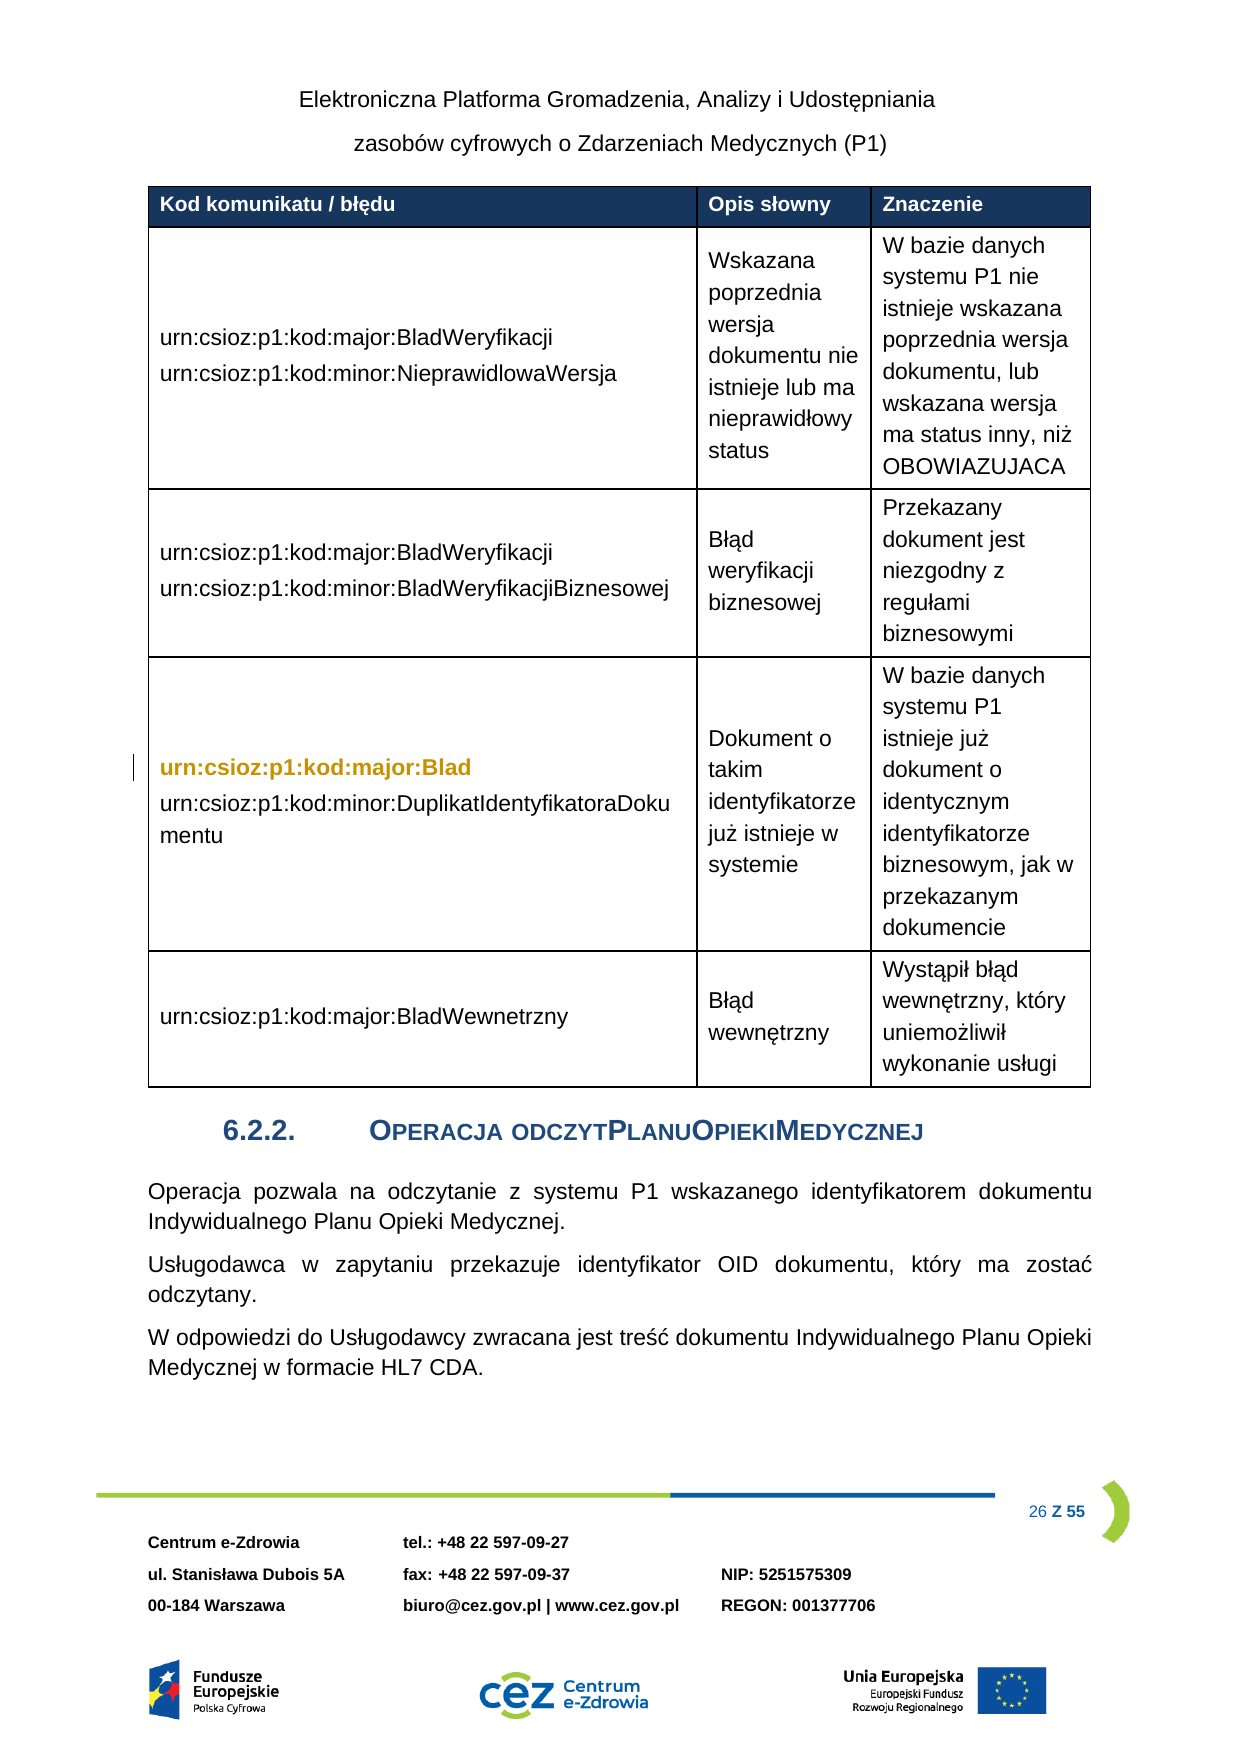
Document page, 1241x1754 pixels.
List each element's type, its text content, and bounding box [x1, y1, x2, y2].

table_cell urn:csioz:p1:kod:major:BladWeryfikacji urn:csioz:p1:kod:minor:BladWeryfikacjiBiznesowej [149, 490, 696, 656]
text Usługodawca w zapytaniu przekazuje identyfikator OID dokumentu, który ma zostać odczytany. [148, 1251, 1093, 1307]
text Operacja pozwala na odczytanie z systemu P1 wskazanego identyfikatorem dokumentu Indywidualnego Planu Opieki Medycznej. [148, 1178, 1093, 1234]
table_cell urn:csioz:p1:kod:major:BladWeryfikacji urn:csioz:p1:kod:minor:NieprawidlowaWersja [149, 228, 696, 488]
table_cell Dokument o takim identyfikatorze już istnieje w systemie [698, 658, 870, 950]
table_cell Błąd wewnętrzny [698, 952, 870, 1086]
picture [142, 1657, 285, 1722]
table_cell urn:csioz:p1:kod:major:Blad urn:csioz:p1:kod:minor:DuplikatIdentyfikatoraDokumentu [149, 658, 696, 950]
text W odpowiedzi do Usługodawcy zwracana jest treść dokumentu Indywidualnego Planu Opieki Medycznej w formacie HL7 CDA. [148, 1324, 1093, 1380]
table_cell Przekazany dokument jest niezgodny z regułami biznesowymi [872, 490, 1090, 656]
picture [835, 1666, 1055, 1715]
table_cell urn:csioz:p1:kod:major:BladWewnetrzny [149, 952, 696, 1086]
table_cell Błąd weryfikacji biznesowej [698, 490, 870, 656]
table_cell W bazie danych systemu P1 nie istnieje wskazana poprzednia wersja dokumentu, lub wskazana wersja ma status inny, niż OBOWIAZUJACA [872, 228, 1090, 488]
table_header Kod komunikatu / błędu [149, 187, 696, 226]
picture [477, 1671, 649, 1719]
table_cell Wystąpił błąd wewnętrzny, który uniemożliwił wykonanie usługi [872, 952, 1090, 1086]
table_header Znaczenie [872, 187, 1090, 226]
table_cell W bazie danych systemu P1 istnieje już dokument o identycznym identyfikatorze biznesowym, jak w przekazanym dokumencie [872, 658, 1090, 950]
table_header Opis słowny [698, 187, 870, 226]
picture [1101, 1480, 1130, 1543]
table_cell Wskazana poprzednia wersja dokumentu nie istnieje lub ma nieprawidłowy status [698, 228, 870, 488]
subtitle Operacja odczytPlanuOpiekiMedycznej [223, 1113, 1093, 1146]
